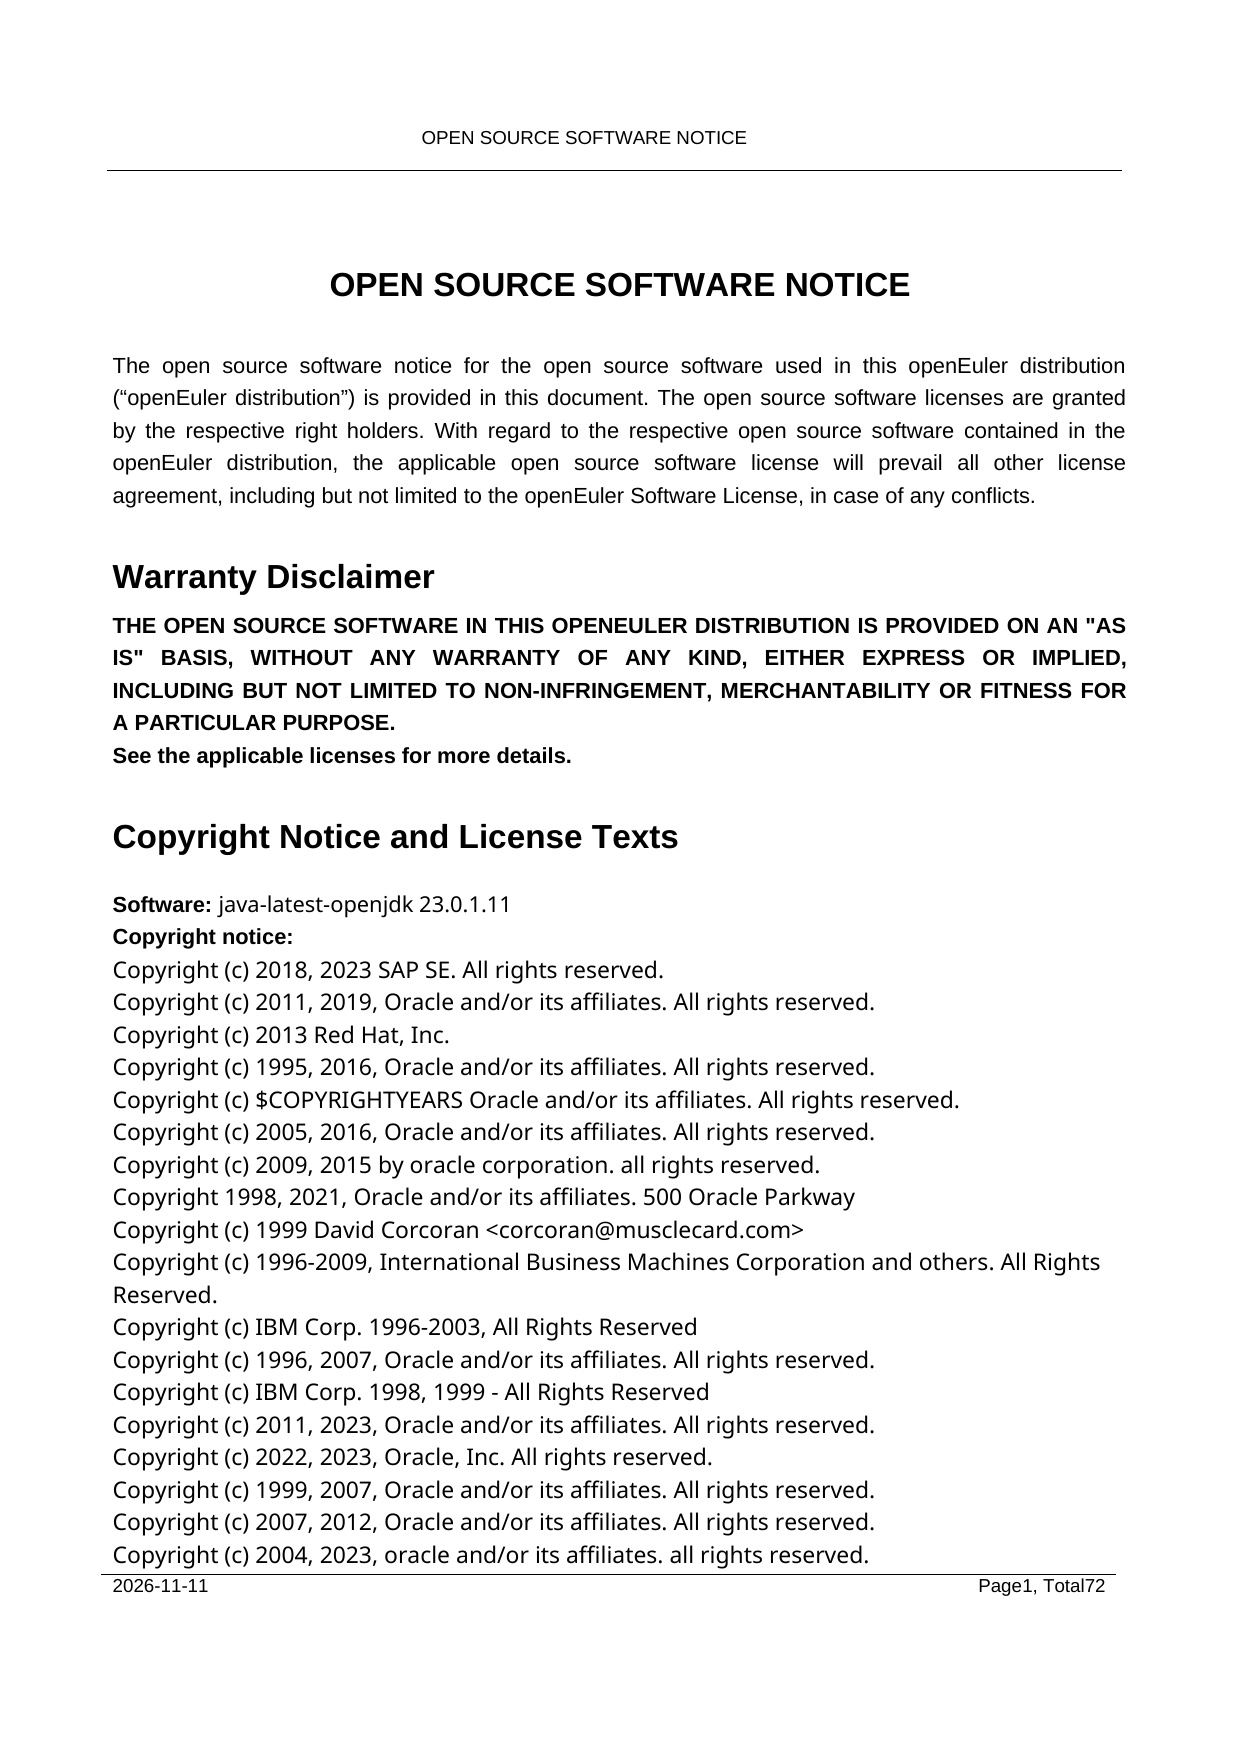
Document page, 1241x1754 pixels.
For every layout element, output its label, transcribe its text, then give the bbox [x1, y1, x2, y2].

text Copyright notice: [112, 921, 1128, 953]
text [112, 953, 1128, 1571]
text The open source software notice for the open source software used in this openEuler distribution (“openEuler distribution”) is provided in this document. The open source software licenses are granted by the respective right holders. With regard to the respective open source software contained in the openEuler distribution, the applicable open source software license will prevail all other license agreement, including but not limited to the openEuler Software License, in case of any conflicts. [112, 349, 1128, 511]
text Copyright Notice and License Texts [112, 804, 1128, 869]
text Software: java-latest-openjdk 23.0.1.11 [112, 888, 1128, 921]
text OPEN SOURCE SOFTWARE NOTICE [112, 251, 1128, 316]
text THE OPEN SOURCE SOFTWARE IN THIS OPENEULER DISTRIBUTION IS PROVIDED ON AN "AS IS" BASIS, WITHOUT ANY WARRANTY OF ANY KIND, EITHER EXPRESS OR IMPLIED, INCLUDING BUT NOT LIMITED TO NON-INFRINGEMENT, MERCHANTABILITY OR FITNESS FOR A PARTICULAR PURPOSE. See the applicable licenses for more details. [112, 609, 1128, 771]
text Warranty Disclaimer [112, 544, 1128, 609]
